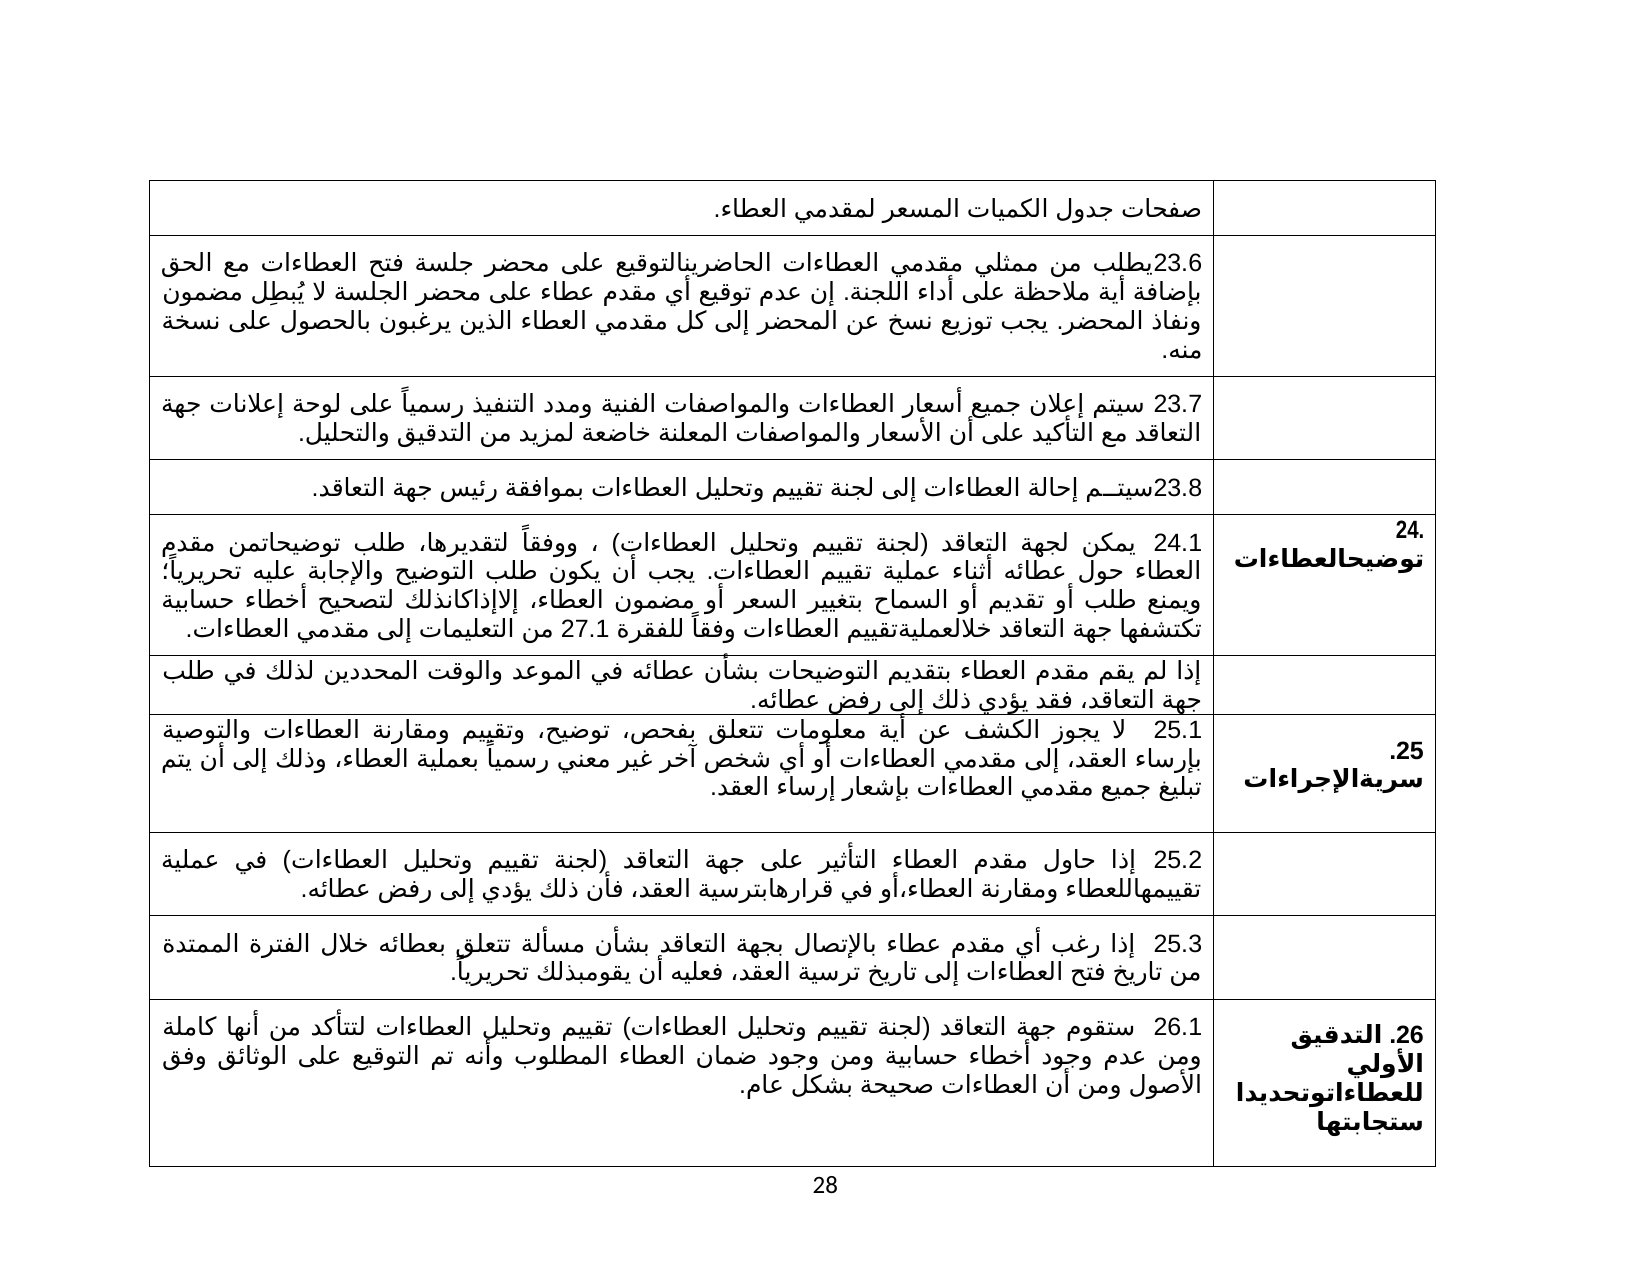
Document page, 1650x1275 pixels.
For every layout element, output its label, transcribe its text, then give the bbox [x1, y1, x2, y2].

table_cell 24.1 يمكن لجهة التعاقد (لجنة تقييم وتحليل العطاءات) ، ووفقاً لتقديرها، طلب توضيحاتمن مقدم العطاء حول عطائه أثناء عملية تقييم العطاءات. يجب أن يكون طلب التوضيح والإجابة عليه تحريرياً؛ ويمنع طلب أو تقديم أو السماح بتغيير السعر أو مضمون العطاء، إلاإذاكانذلك لتصحيح أخطاء حسابية تكتشفها جهة التعاقد خلالعمليةتقييم العطاءات وفقاً للفقرة 27.1 من التعليمات إلى مقدمي العطاءات. [150, 515, 1213, 655]
table_cell 25. سريةالإجراءات [1214, 715, 1435, 832]
table_cell إذا لم يقم مقدم العطاء بتقديم التوضيحات بشأن عطائه في الموعد والوقت المحددين لذلك في طلب جهة التعاقد، فقد يؤدي ذلك إلى رفض عطائه. [150, 656, 1213, 714]
table_cell 24. توضيحالعطاءات [1214, 515, 1435, 655]
table_cell 25.3 إذا رغب أي مقدم عطاء بالإتصال بجهة التعاقد بشأن مسألة تتعلق بعطائه خلال الفترة الممتدة من تاريخ فتح العطاءات إلى تاريخ ترسية العقد، فعليه أن يقومبذلك تحريرياً. [150, 916, 1213, 999]
table_cell 26. التدقيق الأولي للعطاءاتوتحديداستجابتها [1214, 1000, 1435, 1166]
table_cell 23.6يطلب من ممثلي مقدمي العطاءات الحاضرينالتوقيع على محضر جلسة فتح العطاءات مع الحق بإضافة أية ملاحظة على أداء اللجنة. إن عدم توقيع أي مقدم عطاء على محضر الجلسة لا يُبطِل مضمون ونفاذ المحضر. يجب توزيع نسخ عن المحضر إلى كل مقدمي العطاء الذين يرغبون بالحصول على نسخة منه. [150, 236, 1213, 376]
table_cell [1214, 916, 1435, 999]
table_cell [1214, 656, 1435, 714]
table_cell [1214, 236, 1435, 376]
table_cell [1214, 181, 1435, 235]
table_cell 26.1 ستقوم جهة التعاقد (لجنة تقييم وتحليل العطاءات) تقييم وتحليل العطاءات لتتأكد من أنها كاملة ومن عدم وجود أخطاء حسابية ومن وجود ضمان العطاء المطلوب وأنه تم التوقيع على الوثائق وفق الأصول ومن أن العطاءات صحيحة بشكل عام. [150, 1000, 1213, 1166]
table_cell 23.8سيتــم إحالة العطاءات إلى لجنة تقييم وتحليل العطاءات بموافقة رئيس جهة التعاقد. [150, 460, 1213, 514]
table_cell [1214, 377, 1435, 459]
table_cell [150, 181, 1213, 235]
table_cell 23.7 سيتم إعلان جميع أسعار العطاءات والمواصفات الفنية ومدد التنفيذ رسمياً على لوحة إعلانات جهة التعاقد مع التأكيد على أن الأسعار والمواصفات المعلنة خاضعة لمزيد من التدقيق والتحليل. [150, 377, 1213, 459]
table_cell [1214, 460, 1435, 514]
table_cell 25.1 لا يجوز الكشف عن أية معلومات تتعلق بفحص، توضيح، وتقييم ومقارنة العطاءات والتوصية بإرساء العقد، إلى مقدمي العطاءات أو أي شخص آخر غير معني رسمياً بعملية العطاء، وذلك إلى أن يتم تبليغ جميع مقدمي العطاءات بإشعار إرساء العقد. [150, 715, 1213, 832]
table_cell 25.2 إذا حاول مقدم العطاء التأثير على جهة التعاقد (لجنة تقييم وتحليل العطاءات) في عملية تقييمهاللعطاء ومقارنة العطاء،أو في قرارهابترسية العقد، فأن ذلك يؤدي إلى رفض عطائه. [150, 833, 1213, 915]
table_cell [1214, 833, 1435, 915]
